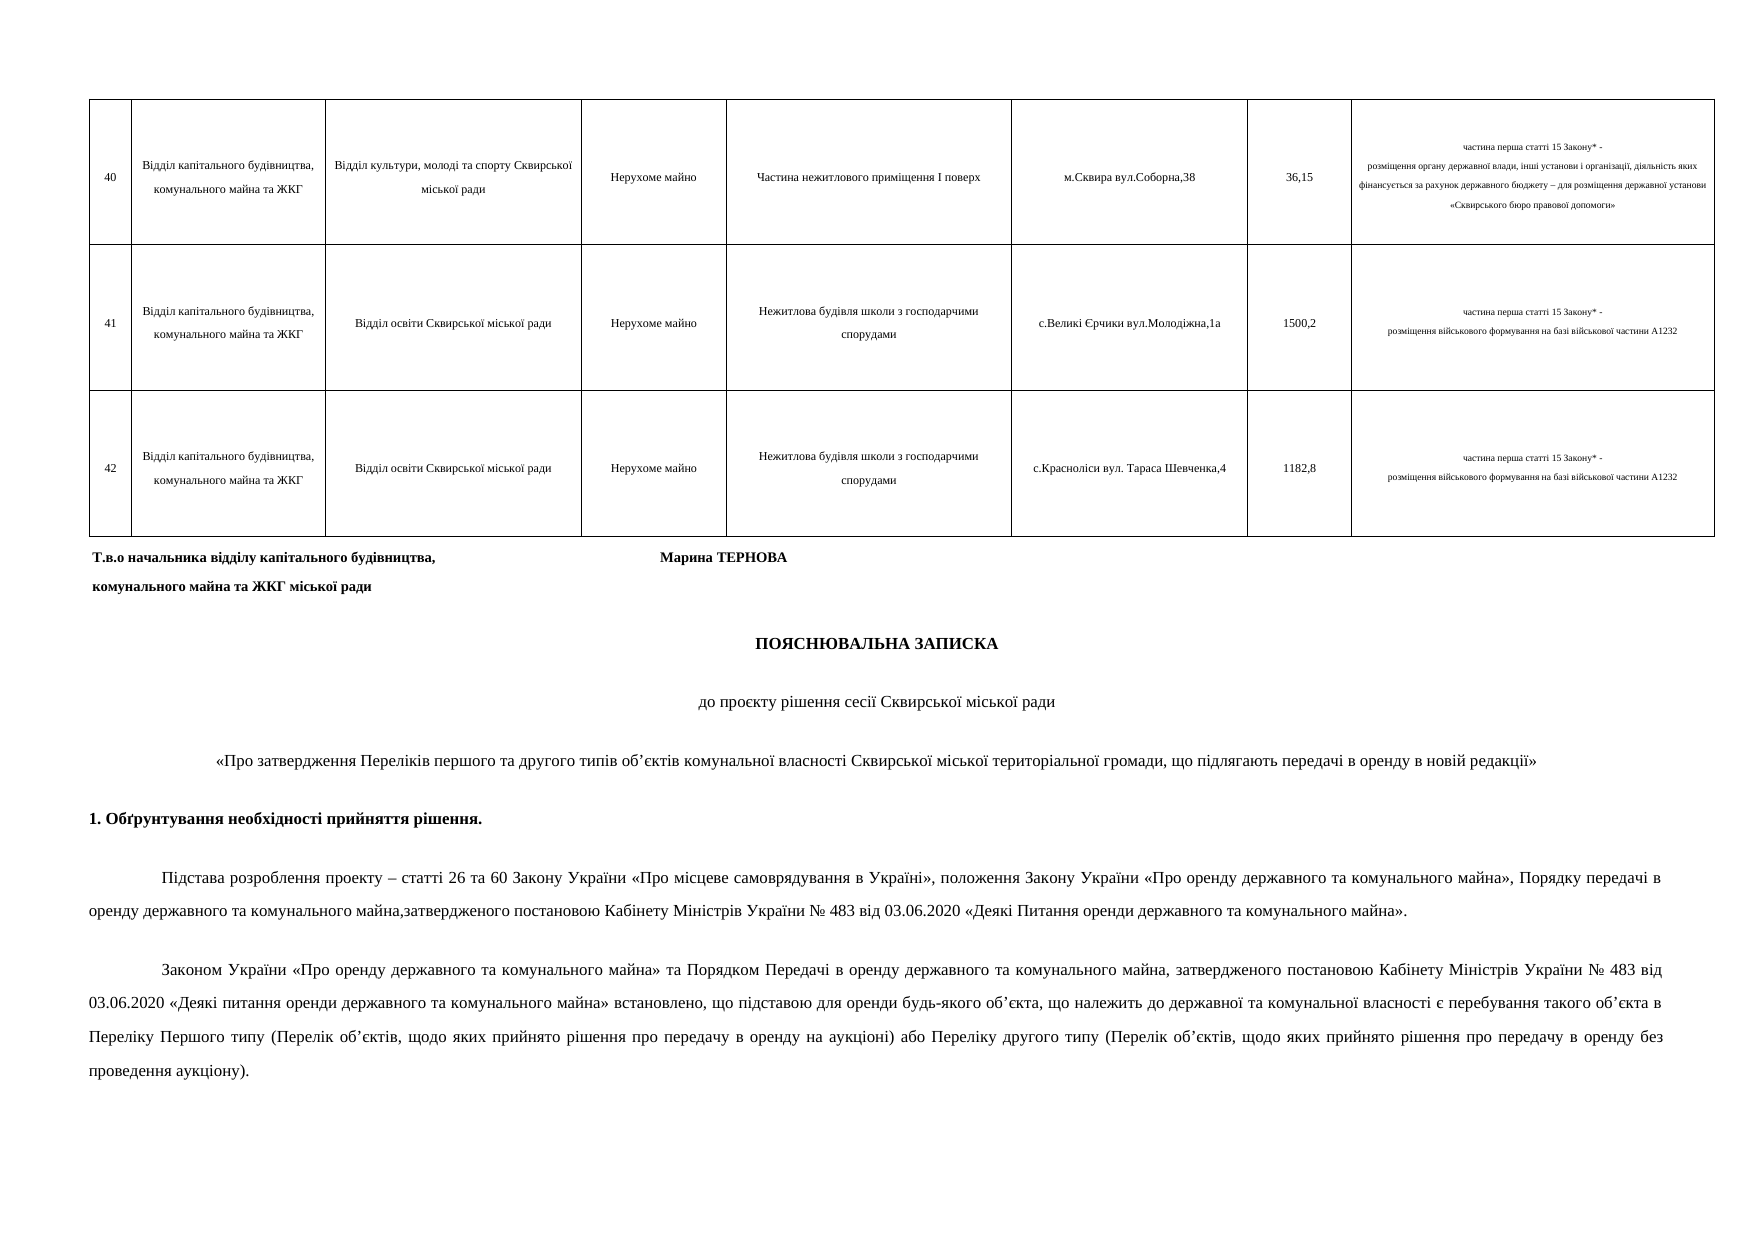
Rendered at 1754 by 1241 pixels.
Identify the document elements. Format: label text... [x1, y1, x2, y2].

table_cell с.Красноліси вул. Тараса Шевченка,4 [1012, 391, 1247, 536]
table_cell с.Великі Єрчики вул.Молодіжна,1а [1012, 245, 1247, 390]
table_cell Нежитлова будівля школи з господарчими спорудами [727, 245, 1011, 390]
table_cell 41 [90, 245, 131, 390]
text ПОЯСНЮВАЛЬНА ЗАПИСКА [88, 619, 1665, 653]
table_cell Відділ освіти Сквирської міської ради [326, 391, 581, 536]
table_cell частина перша статті 15 Закону* - розміщення військового формування на базі військової частини А1232 [1352, 245, 1714, 390]
table_cell 1182,8 [1248, 391, 1351, 536]
table_cell Нежитлова будівля школи з господарчими спорудами [727, 391, 1011, 536]
table_cell м.Сквира вул.Соборна,38 [1012, 100, 1247, 244]
table_cell 1500,2 [1248, 245, 1351, 390]
text до проєкту рішення сесії Сквирської міської ради [88, 678, 1665, 711]
table_cell 42 [90, 391, 131, 536]
table_cell Частина нежитлового приміщення І поверх [727, 100, 1011, 244]
text Т.в.о начальника відділу капітального будівництва, Марина ТЕРНОВА [88, 537, 1665, 566]
table_cell Нерухоме майно [582, 100, 726, 244]
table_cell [132, 100, 325, 244]
table_cell Відділ освіти Сквирської міської ради [326, 245, 581, 390]
table_cell Відділ капітального будівництва, комунального майна та ЖКГ [132, 391, 325, 536]
text «Про затвердження Переліків першого та другого типів об’єктів комунальної власності Сквирської міської територіальної громади, що підлягають передачі в оренду в новій редакції» [88, 736, 1665, 770]
table_cell частина перша статті 15 Закону* - розміщення органу державної влади, інші установи і організації, діяльність яких фінансується за рахунок державного бюджету – для розміщення державної установи «Сквирського бюро правової допомоги» [1352, 100, 1714, 244]
text Підстава розроблення проекту – статті 26 та 60 Закону України «Про місцеве самоврядування в Україні», положення Закону України «Про оренду державного та комунального майна», Порядку передачі в оренду державного та комунального майна,затвердженого постановою Кабінету Міністрів України № 483 від 03.06.2020 «Деякі Питання оренди державного та комунального майна». [88, 853, 1665, 921]
table_cell Нерухоме майно [582, 245, 726, 390]
table_cell Нерухоме майно [582, 391, 726, 536]
table_cell частина перша статті 15 Закону* - розміщення військового формування на базі військової частини А1232 [1352, 391, 1714, 536]
table_cell Відділ культури, молоді та спорту Сквирської міської ради [326, 100, 581, 244]
text комунального майна та ЖКГ міської ради [88, 566, 1665, 594]
text Законом України «Про оренду державного та комунального майна» та Порядком Передачі в оренду державного та комунального майна, затвердженого постановою Кабінету Міністрів України № 483 від 03.06.2020 «Деякі питання оренди державного та комунального майна» встановлено, що підставою для оренди будь-якого об’єкта, що належить до державної та комунальної власності є перебування такого об’єкта в Переліку Першого типу (Перелік об’єктів, щодо яких прийнято рішення про передачу в оренду на аукціоні) або Переліку другого типу (Перелік об’єктів, щодо яких прийнято рішення про передачу в оренду без проведення аукціону). [88, 946, 1665, 1080]
table_cell 40 [90, 100, 131, 244]
text 1. Обґрунтування необхідності прийняття рішення. [88, 795, 1665, 828]
table_cell Відділ капітального будівництва, комунального майна та ЖКГ [132, 245, 325, 390]
table_cell 36,15 [1248, 100, 1351, 244]
